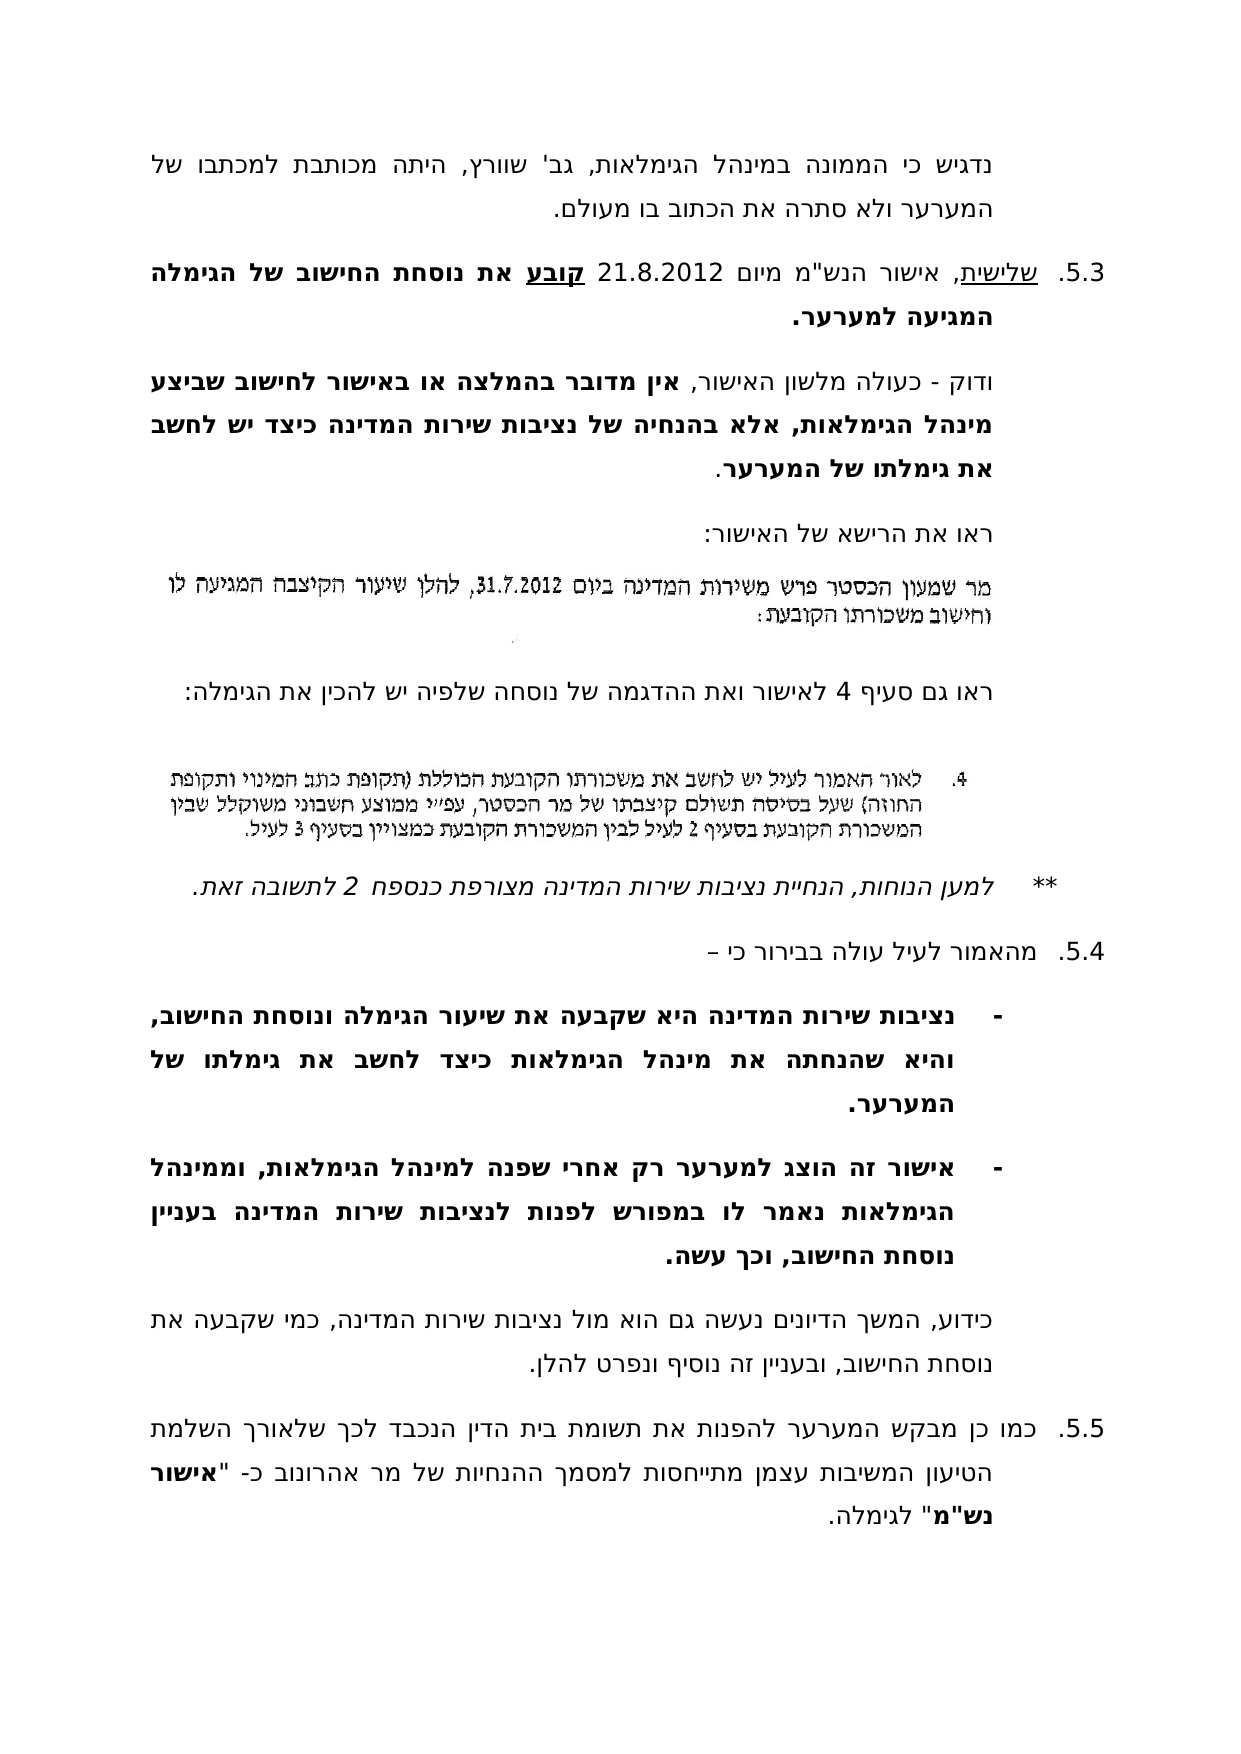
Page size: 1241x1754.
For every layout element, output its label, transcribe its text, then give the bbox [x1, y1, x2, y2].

list כמו כן מבקש המערער להפנות את תשומת בית הדין הנכבד לכך שלאורך השלמת הטיעון המשיבות עצמן מתייחסות למסמך ההנחיות של מר אהרונוב כ- "אישור נש"מ" לגימלה. [150, 1414, 1057, 1531]
text ** למען הנוחות, הנחיית נציבות שירות המדינה מצורפת כנספח 2 לתשובה זאת. [150, 872, 1057, 902]
text ראו גם סעיף 4 לאישור ואת ההדגמה של נוסחה שלפיה יש להכין את הגימלה: [150, 678, 994, 707]
text ראו את הרישא של האישור: [150, 519, 994, 548]
list מהאמור לעיל עולה בבירור כי – [150, 937, 1057, 966]
list נציבות שירות המדינה היא שקבעה את שיעור הגימלה ונוסחת החישוב, והיא שהנחתה את מינהל הגימלאות כיצד לחשב את גימלתו של המערער. [150, 1002, 993, 1118]
list אישור זה הוצג למערער רק אחרי שפנה למינהל הגימלאות, וממינהל הגימלאות נאמר לו במפורש לפנות לנציבות שירות המדינה בעניין נוסחת החישוב, וכך עשה. [150, 1154, 993, 1270]
text ודוק - כעולה מלשון האישור, אין מדובר בהמלצה או באישור לחישוב שביצע מינהל הגימלאות, אלא בהנחיה של נציבות שירות המדינה כיצד יש לחשב את גימלתו של המערער. [150, 367, 994, 483]
text נדגיש כי הממונה במינהל הגימלאות, גב' שוורץ, היתה מכותבת למכתבו של המערער ולא סתרה את הכתוב בו מעולם. [150, 150, 994, 223]
text כידוע, המשך הדיונים נעשה גם הוא מול נציבות שירות המדינה, כמי שקבעה את נוסחת החישוב, ובעניין זה נוסיף ונפרט להלן. [150, 1306, 994, 1379]
list שלישית, אישור הנש"מ מיום 21.8.2012 קובע את נוסחת החישוב של הגימלה המגיעה למערער. [150, 258, 1057, 331]
